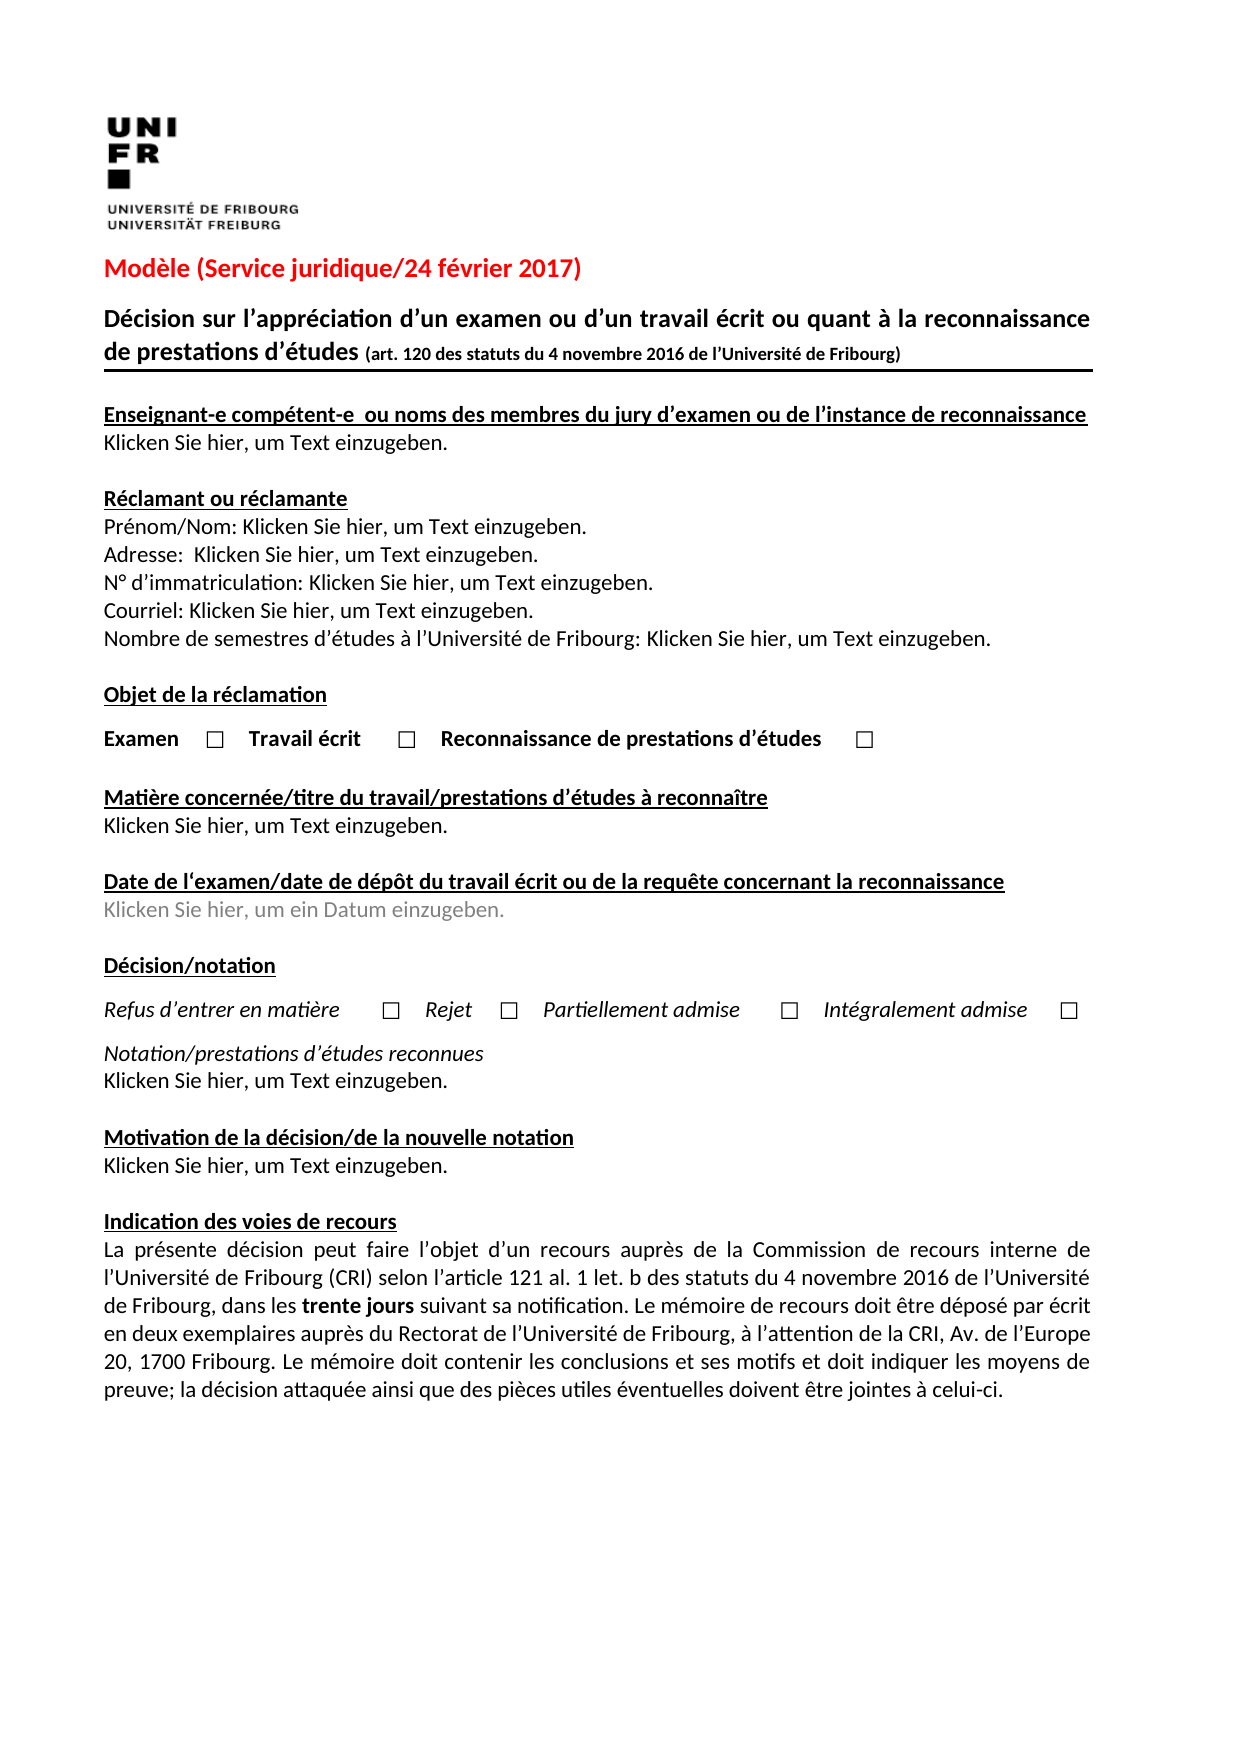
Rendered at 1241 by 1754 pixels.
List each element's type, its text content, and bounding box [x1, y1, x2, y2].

table_header Refus d’entrer en matière [89, 995, 368, 1026]
table_header Rejet [414, 995, 486, 1026]
text Réclamant ou réclamante [103, 484, 1093, 512]
text N° d’immatriculation: [103, 568, 1093, 597]
text La présente décision peut faire l’objet d’un recours auprès de la Commission de recours interne de l’Université de Fribourg (CRI) selon l’article 121 al. 1 let. b des statuts du 4 novembre 2016 de l’Université de Fribourg, dans les trente jours suivant sa notification. Le mémoire de recours doit être déposé par écrit en deux exemplaires auprès du Rectorat de l’Université de Fribourg, à l’attention de la CRI, Av. de l’Europe 20, 1700 Fribourg. Le mémoire doit contenir les conclusions et ses motifs et doit indiquer les moyens de preuve; la décision attaquée ainsi que des pièces utiles éventuelles doivent être jointes à celui-ci. [103, 1235, 1093, 1403]
table_header Reconnaissance de prestations d’études [429, 724, 842, 755]
table_header [368, 995, 413, 1026]
text Motivation de la décision/de la nouvelle notation [103, 1123, 1093, 1151]
text Décision sur l’appréciation d’un examen ou d’un travail écrit ou quant à la reconnaissance de prestations d’études (art. 120 des statuts du 4 novembre 2016 de l’Université de Fribourg) [103, 302, 1093, 372]
text Date de l‘examen/date de dépôt du travail écrit ou de la requête concernant la reconnaissance [103, 867, 1093, 895]
table_header Examen [89, 724, 192, 755]
table_header Travail écrit [238, 724, 384, 755]
text Modèle (Service juridique/24 février 2017) [103, 252, 1093, 284]
table_header Intégralement admise [812, 995, 1047, 1026]
text Décision/notation [103, 951, 1093, 979]
table_header [192, 724, 237, 755]
table_header Partiellement admise [532, 995, 767, 1026]
text Nombre de semestres d’études à l’Université de Fribourg: [103, 624, 1093, 653]
text Notation/prestations d’études reconnues [103, 1039, 1093, 1067]
text Matière concernée/titre du travail/prestations d’études à reconnaître [103, 783, 1093, 811]
text Prénom/Nom: [103, 512, 1093, 541]
text Objet de la réclamation [103, 681, 1093, 709]
text Indication des voies de recours [103, 1207, 1093, 1235]
text Courriel: [103, 597, 1093, 624]
picture [0, 73, 1241, 252]
text Adresse: [103, 541, 1093, 568]
text Enseignant-e compétent-e ou noms des membres du jury d’examen ou de l’instance de reconnaissance [103, 400, 1093, 428]
